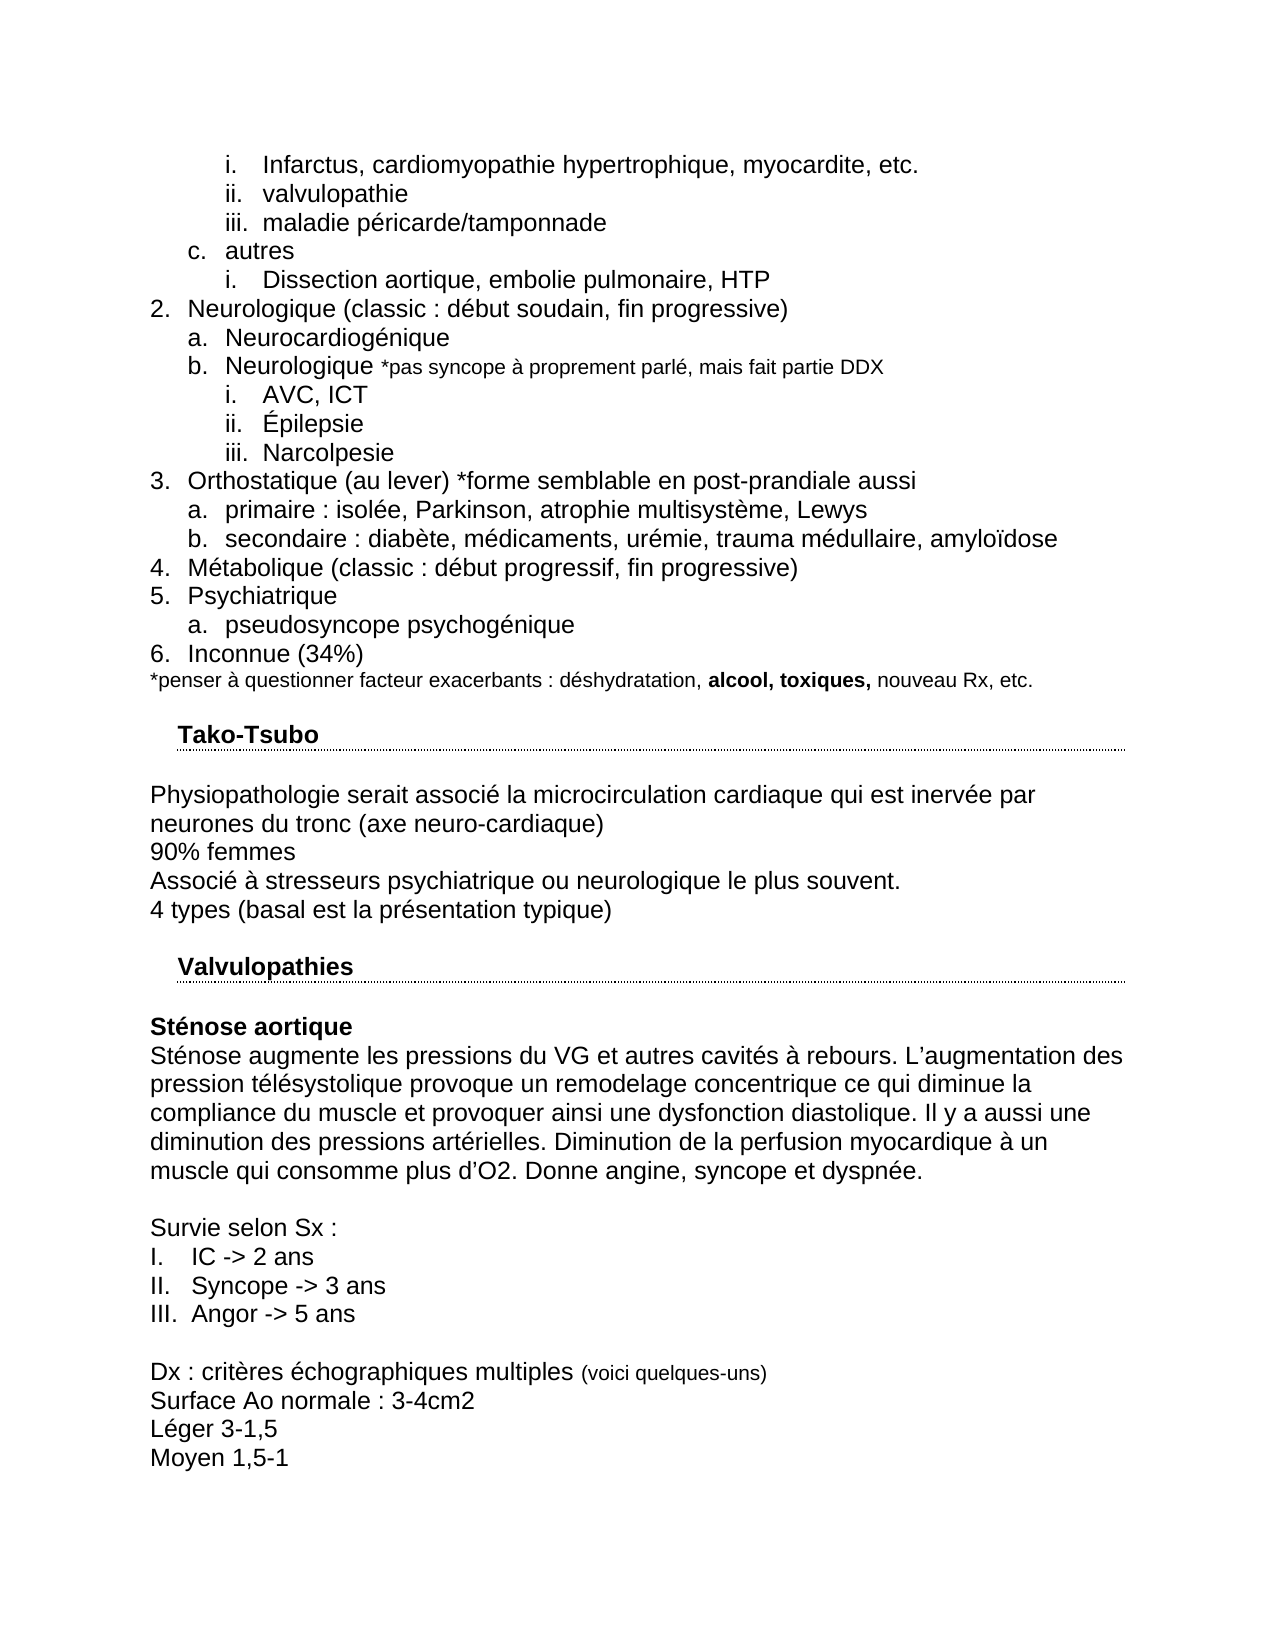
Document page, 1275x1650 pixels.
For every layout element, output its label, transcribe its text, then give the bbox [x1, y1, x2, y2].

text Sténose augmente les pressions du VG et autres cavités à rebours. L’augmentation des pression télésystolique provoque un remodelage concentrique ce qui diminue la compliance du muscle et provoquer ainsi une dysfonction diastolique. Il y a aussi une diminution des pressions artérielles. Diminution de la perfusion myocardique à un muscle qui consomme plus d’O2. Donne angine, syncope et dyspnée. [150, 1041, 1125, 1184]
text Associé à stresseurs psychiatrique ou neurologique le plus souvent. [150, 866, 1125, 895]
list Métabolique (classic : début progressif, fin progressive) [150, 552, 1125, 581]
list Dissection aortique, embolie pulmonaire, HTP [225, 265, 1125, 294]
list AVC, ICT [225, 380, 1125, 409]
list Épilepsie [225, 409, 1125, 437]
list Psychiatrique [150, 581, 1125, 610]
list Narcolpesie [225, 437, 1125, 466]
text *penser à questionner facteur exacerbants : déshydratation, alcool, toxiques, nouveau Rx, etc. [150, 667, 1125, 691]
list secondaire : diabète, médicaments, urémie, trauma médullaire, amyloïdose [187, 524, 1125, 552]
list valvulopathie [225, 179, 1125, 207]
text Moyen 1,5-1 [150, 1443, 1125, 1472]
text Surface Ao normale : 3-4cm2 [150, 1386, 1125, 1414]
list primaire : isolée, Parkinson, atrophie multisystème, Lewys [187, 495, 1125, 524]
text Valvulopathies [177, 952, 1125, 983]
list Angor -> 5 ans [150, 1299, 1125, 1328]
list Neurocardiogénique [187, 322, 1125, 351]
text Physiopathologie serait associé la microcirculation cardiaque qui est inervée par neurones du tronc (axe neuro-cardiaque) [150, 780, 1125, 837]
list Orthostatique (au lever) *forme semblable en post-prandiale aussi [150, 466, 1125, 495]
text Tako-Tsubo [177, 720, 1125, 751]
list Neurologique *pas syncope à proprement parlé, mais fait partie DDX [187, 351, 1125, 380]
list maladie péricarde/tamponnade [225, 207, 1125, 236]
text Sténose aortique [150, 1012, 1125, 1041]
list Inconnue (34%) [150, 639, 1125, 667]
text 4 types (basal est la présentation typique) [150, 895, 1125, 923]
list Infarctus, cardiomyopathie hypertrophique, myocardite, etc. [225, 150, 1125, 179]
list Syncope -> 3 ans [150, 1271, 1125, 1299]
list IC -> 2 ans [150, 1242, 1125, 1271]
list pseudosyncope psychogénique [187, 610, 1125, 639]
text Dx : critères échographiques multiples (voici quelques-uns) [150, 1357, 1125, 1386]
text Survie selon Sx : [150, 1213, 1125, 1242]
list Neurologique (classic : début soudain, fin progressive) [150, 294, 1125, 322]
text 90% femmes [150, 837, 1125, 866]
text Léger 3-1,5 [150, 1414, 1125, 1443]
list autres [187, 236, 1125, 265]
